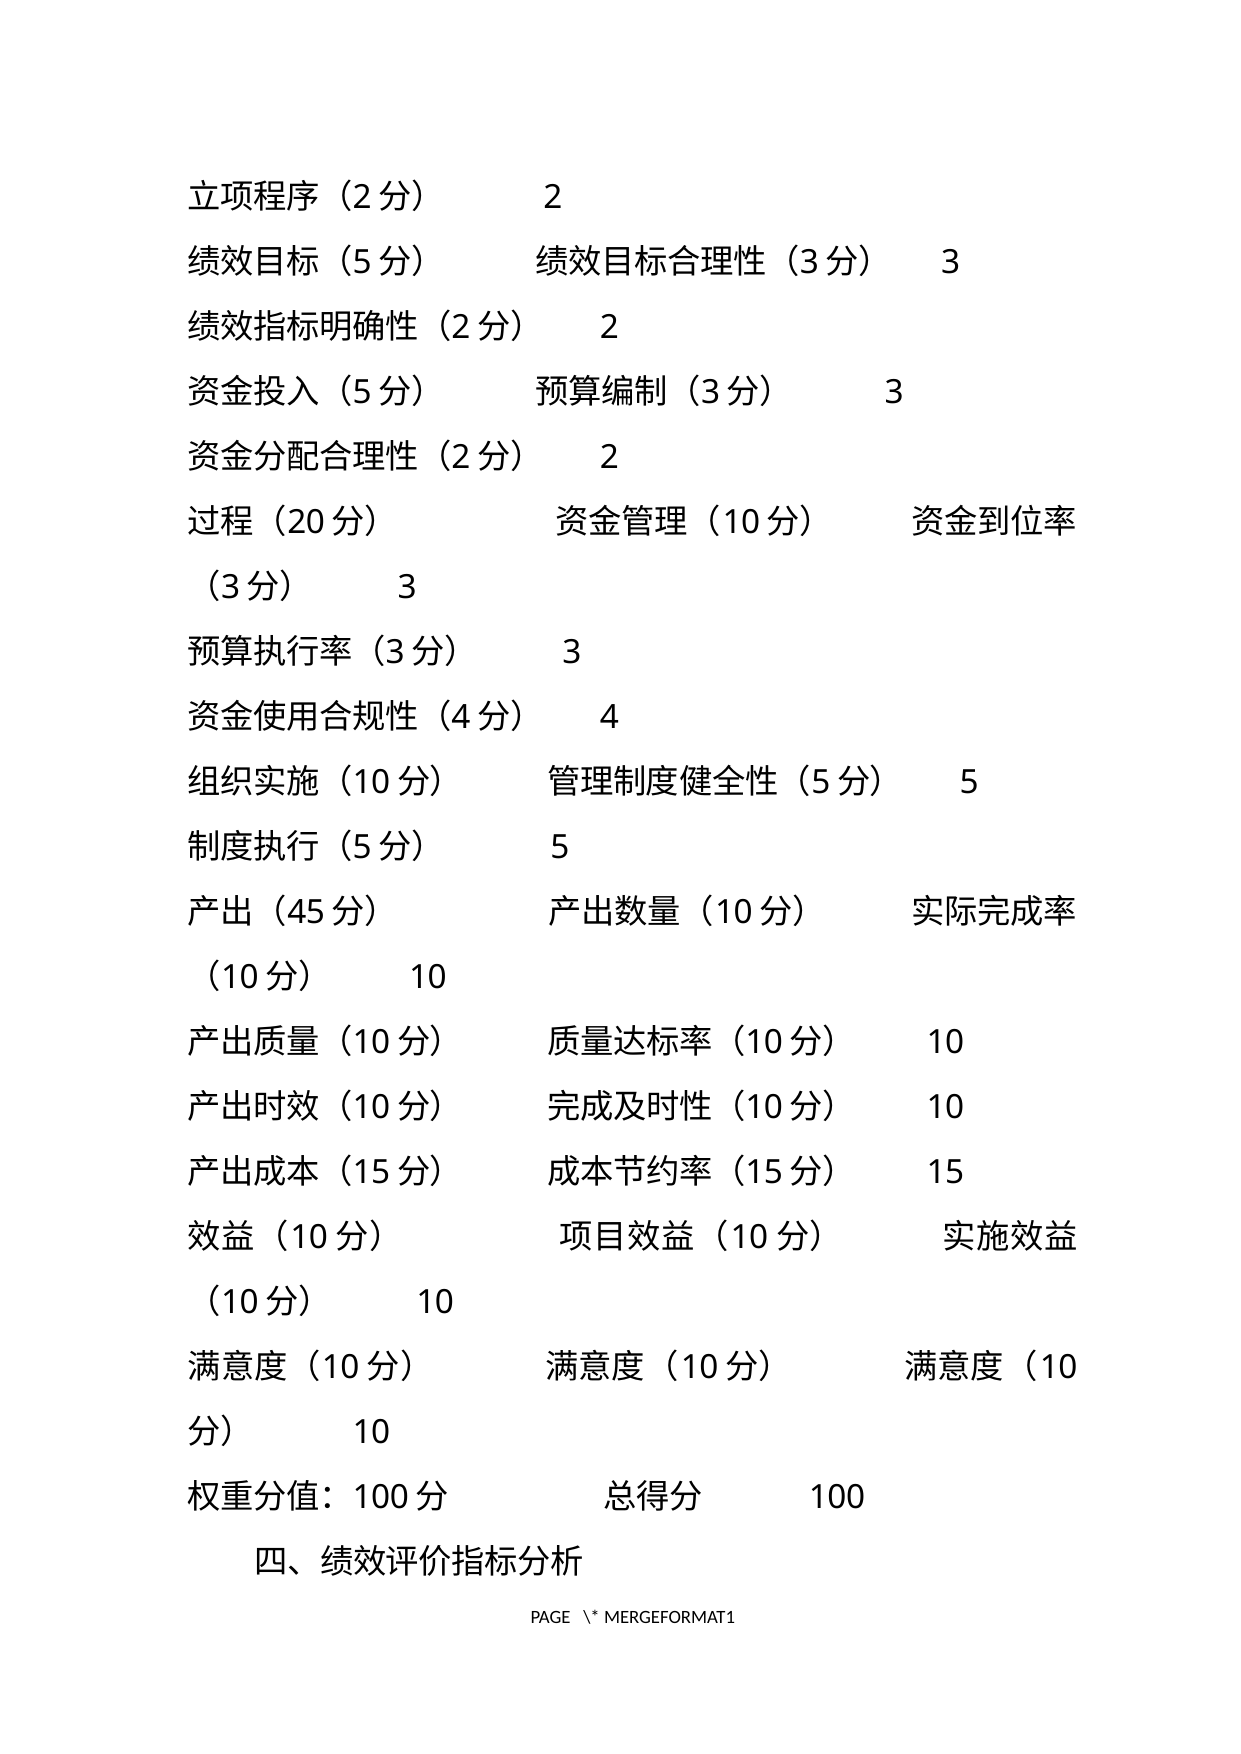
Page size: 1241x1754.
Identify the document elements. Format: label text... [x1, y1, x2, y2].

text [187, 162, 1078, 1527]
text 四、绩效评价指标分析 [187, 1527, 1078, 1592]
